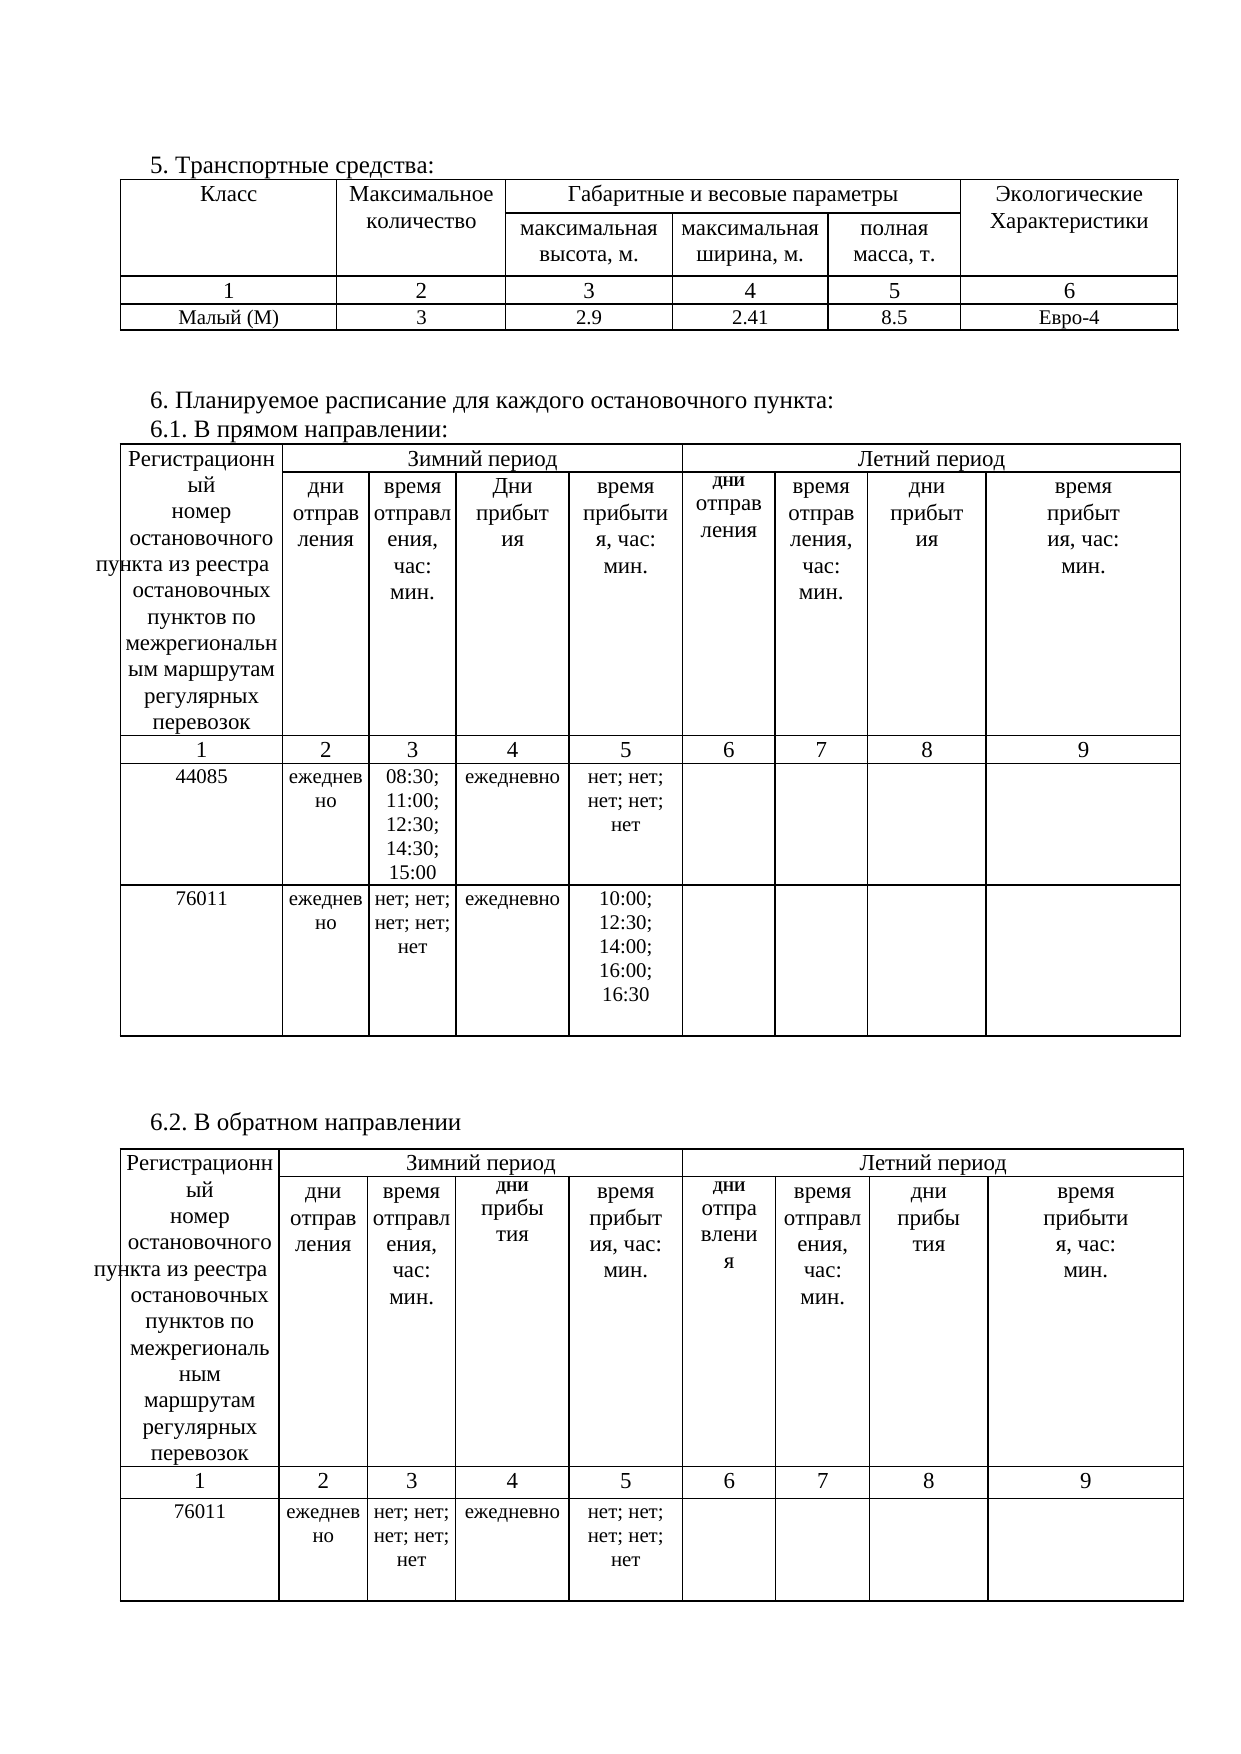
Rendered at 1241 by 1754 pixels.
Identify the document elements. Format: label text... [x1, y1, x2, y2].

table_cell нет; нет; нет; нет; нет [370, 886, 455, 1035]
table_cell ДНИ отправ ления [683, 473, 774, 734]
table_cell 08:30; 11:00; 12:30; 14:30; 15:00 [370, 764, 455, 884]
table_cell 76011 [121, 1499, 278, 1600]
table_cell [683, 764, 774, 884]
table_cell ежедневно [457, 764, 568, 884]
table_cell 2 [283, 736, 368, 762]
table_cell 7 [776, 736, 867, 762]
table_cell время отправл ения, час: мин. [370, 473, 455, 734]
table_cell 8 [870, 1467, 987, 1497]
table_cell 4 [673, 277, 827, 303]
table_cell [868, 886, 985, 1035]
table_cell 76011 [121, 886, 282, 1035]
table_cell дни прибы тия [870, 1177, 987, 1466]
table_header Зимний период [283, 445, 682, 471]
table_cell 2 [280, 1467, 367, 1497]
table_cell [776, 1499, 869, 1600]
text 6.2. В обратном направлении [150, 1107, 1090, 1135]
table_cell 5 [829, 277, 960, 303]
table_cell время прибыт ия, час: мин. [987, 473, 1180, 734]
text 6.1. В прямом направлении: [150, 414, 1090, 443]
table_header Экологические Характеристики [961, 180, 1177, 275]
table_cell 5 [570, 736, 682, 762]
table_cell 3 [368, 1467, 455, 1497]
table_cell время прибыти я, час: мин. [989, 1177, 1183, 1466]
table_cell Евро-4 [961, 305, 1177, 329]
table_cell [868, 764, 985, 884]
table_cell 4 [456, 1467, 568, 1497]
table_cell 2.41 [673, 305, 827, 329]
table_cell ДНИ отпра влени я [683, 1177, 775, 1466]
table_header Класс [121, 180, 336, 275]
table_cell максимальная высота, м. [506, 214, 672, 275]
text 5. Транспортные средства: [150, 150, 1090, 179]
table_header Летний период [683, 1150, 1183, 1176]
table_cell 7 [776, 1467, 869, 1497]
table_cell 3 [506, 277, 672, 303]
table_cell 5 [570, 1467, 682, 1497]
table_cell ежедневно [283, 764, 368, 884]
table_header Максимальное количество [337, 180, 505, 275]
table_cell время отправл ения, час: мин. [776, 1177, 869, 1466]
table_cell ДНИ прибы тия [456, 1177, 568, 1466]
table_cell Дни прибыт ия [457, 473, 568, 734]
table_cell 1 [121, 277, 336, 303]
table_cell 44085 [121, 764, 282, 884]
table_cell 1 [121, 1467, 278, 1497]
table_header Регистрационный номер остановочного пункта из реестра остановочных пунктов по межрегиональным маршрутам регулярных перевозок [121, 445, 282, 734]
table_cell 1 [121, 736, 282, 762]
table_cell ежедневно [283, 886, 368, 1035]
table_cell время прибыти я, час: мин. [570, 473, 682, 734]
table_cell 9 [989, 1467, 1183, 1497]
table_cell 2 [337, 277, 505, 303]
table_cell полная масса, т. [829, 214, 960, 275]
table_cell дни прибыт ия [868, 473, 985, 734]
table_cell 2.9 [506, 305, 672, 329]
table_cell [776, 764, 867, 884]
table_cell дни отправ ления [283, 473, 368, 734]
table_cell ежедневно [456, 1499, 568, 1600]
table_header Летний период [683, 445, 1180, 471]
table_header Зимний период [280, 1150, 682, 1176]
table_cell 3 [337, 305, 505, 329]
table_cell [683, 886, 774, 1035]
table_cell максимальная ширина, м. [673, 214, 827, 275]
table_cell время прибыт ия, час: мин. [570, 1177, 682, 1466]
table_cell время отправ ления, час: мин. [776, 473, 867, 734]
table_cell нет; нет; нет; нет; нет [570, 764, 682, 884]
table_cell нет; нет; нет; нет; нет [368, 1499, 455, 1600]
table_cell дни отправ ления [280, 1177, 367, 1466]
table_cell ежедневно [280, 1499, 367, 1600]
table_cell 6 [683, 736, 774, 762]
table_cell время отправл ения, час: мин. [368, 1177, 455, 1466]
table_cell [776, 886, 867, 1035]
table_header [121, 1150, 278, 1466]
table_cell [683, 1499, 775, 1600]
table_cell 6 [961, 277, 1177, 303]
table_cell [987, 764, 1180, 884]
table_cell нет; нет; нет; нет; нет [570, 1499, 682, 1600]
table_cell ежедневно [457, 886, 568, 1035]
table_header Габаритные и весовые параметры [506, 180, 960, 212]
table_cell 9 [987, 736, 1180, 762]
table_cell Малый (М) [121, 305, 336, 329]
table_cell [987, 886, 1180, 1035]
table_cell [870, 1499, 987, 1600]
table_cell [989, 1499, 1183, 1600]
table_cell 8 [868, 736, 985, 762]
table_cell 3 [370, 736, 455, 762]
table_cell 10:00; 12:30; 14:00; 16:00; 16:30 [570, 886, 682, 1035]
table_cell 8.5 [829, 305, 960, 329]
text 6. Планируемое расписание для каждого остановочного пункта: [150, 386, 1090, 414]
table_cell 6 [683, 1467, 775, 1497]
table_cell 4 [457, 736, 568, 762]
